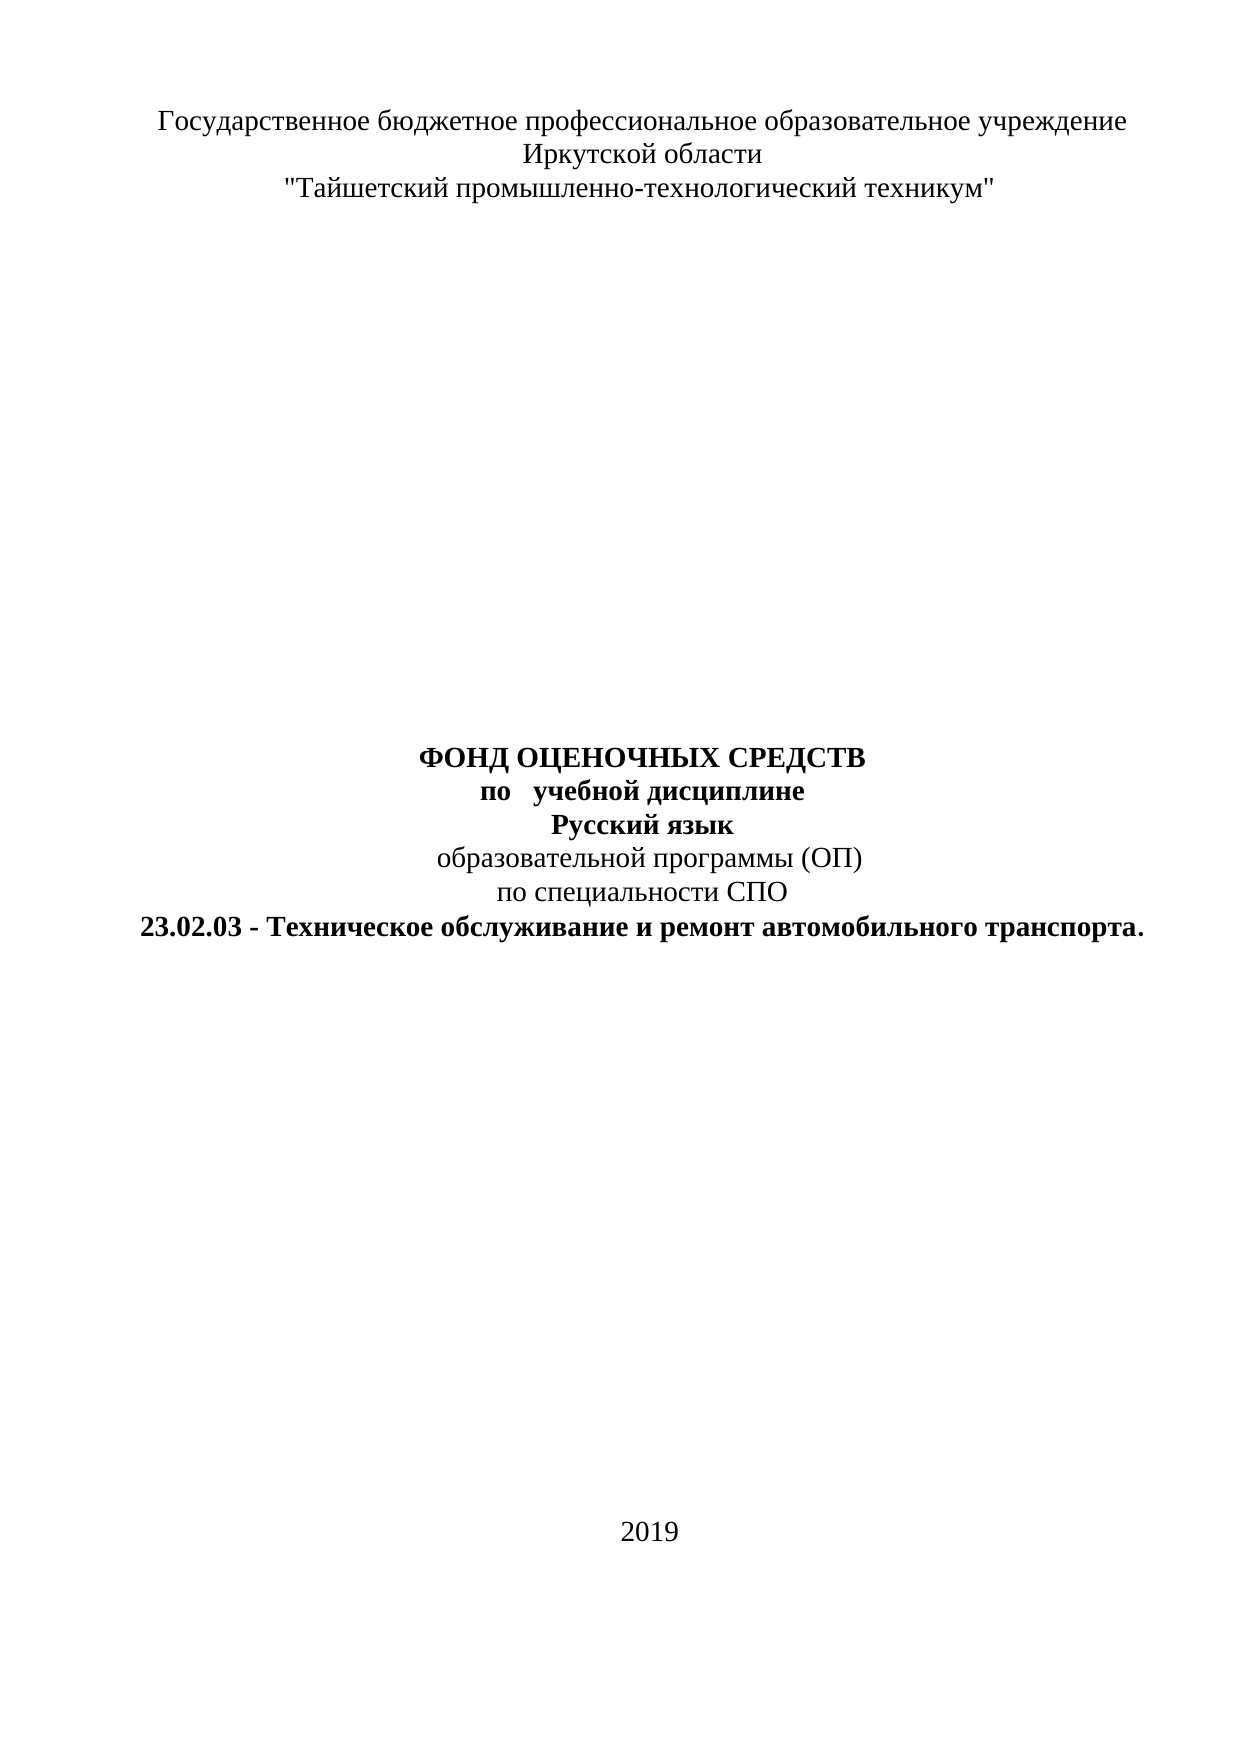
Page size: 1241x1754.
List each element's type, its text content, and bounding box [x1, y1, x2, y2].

text Государственное бюджетное профессиональное образовательное учреждение [118, 103, 1166, 136]
text по учебной дисциплине [118, 773, 1166, 807]
text Иркутской области [118, 136, 1166, 170]
text "Тайшетский промышленно-технологический техникум" [112, 170, 1166, 203]
text ФОНД ОЦЕНОЧНЫХ СРЕДСТВ [118, 740, 1166, 773]
text Русский язык [118, 807, 1166, 841]
text 23.02.03 - Техническое обслуживание и ремонт автомобильного транспорта. [118, 908, 1166, 943]
text по специальности СПО [118, 874, 1166, 908]
text 2019 [118, 1514, 1166, 1548]
text образовательной программы (ОП) [118, 841, 1166, 874]
